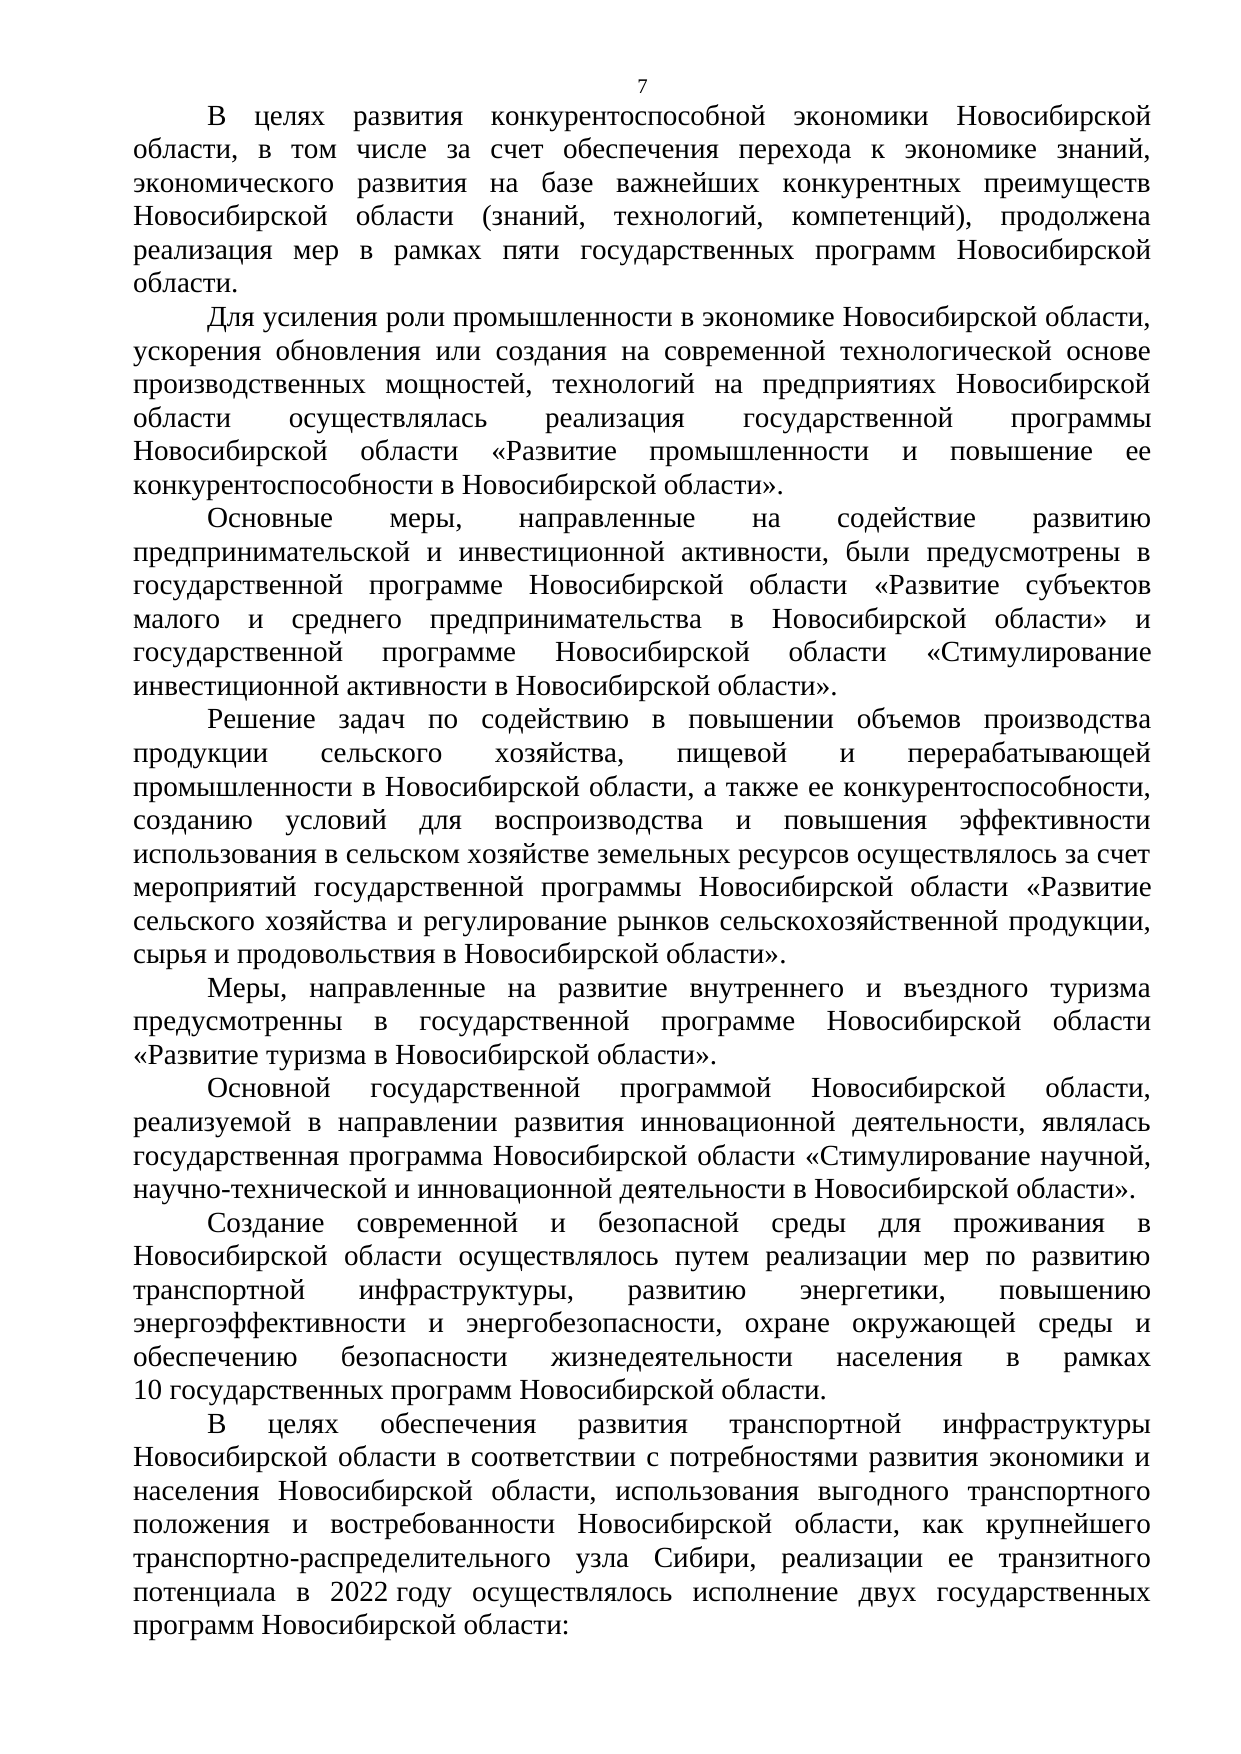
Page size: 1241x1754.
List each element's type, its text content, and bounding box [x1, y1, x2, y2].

text Основной государственной программой Новосибирской области, реализуемой в направлении развития инновационной деятельности, являлась государственная программа Новосибирской области «Стимулирование научной, научно-технической и инновационной деятельности в Новосибирской области». [133, 1071, 1152, 1205]
text Меры, направленные на развитие внутреннего и въездного туризма предусмотренны в государственной программе Новосибирской области «Развитие туризма в Новосибирской области». [133, 970, 1152, 1071]
text Основные меры, направленные на содействие развитию предпринимательской и инвестиционной активности, были предусмотрены в государственной программе Новосибирской области «Развитие субъектов малого и среднего предпринимательства в Новосибирской области» и государственной программе Новосибирской области «Стимулирование инвестиционной активности в Новосибирской области». [133, 500, 1152, 702]
text В целях развития конкурентоспособной экономики Новосибирской области, в том числе за счет обеспечения перехода к экономике знаний, экономического развития на базе важнейших конкурентных преимуществ Новосибирской области (знаний, технологий, компетенций), продолжена реализация мер в рамках пяти государственных программ Новосибирской области. [133, 98, 1152, 299]
text В целях обеспечения развития транспортной инфраструктуры Новосибирской области в соответствии с потребностями развития экономики и населения Новосибирской области, использования выгодного транспортного положения и востребованности Новосибирской области, как крупнейшего транспортно-распределительного узла Сибири, реализации ее транзитного потенциала в 2022 году осуществлялось исполнение двух государственных программ Новосибирской области: [133, 1406, 1152, 1641]
text Создание современной и безопасной среды для проживания в Новосибирской области осуществлялось путем реализации мер по развитию транспортной инфраструктуры, развитию энергетики, повышению энергоэффективности и энергобезопасности, охране окружающей среды и обеспечению безопасности жизнедеятельности населения в рамках 10 государственных программ Новосибирской области. [133, 1205, 1152, 1406]
text Для усиления роли промышленности в экономике Новосибирской области, ускорения обновления или создания на современной технологической основе производственных мощностей, технологий на предприятиях Новосибирской области осуществлялась реализация государственной программы Новосибирской области «Развитие промышленности и повышение ее конкурентоспособности в Новосибирской области». [133, 299, 1152, 500]
text Решение задач по содействию в повышении объемов производства продукции сельского хозяйства, пищевой и перерабатывающей промышленности в Новосибирской области, а также ее конкурентоспособности, созданию условий для воспроизводства и повышения эффективности использования в сельском хозяйстве земельных ресурсов осуществлялось за счет мероприятий государственной программы Новосибирской области «Развитие сельского хозяйства и регулирование рынков сельскохозяйственной продукции, сырья и продовольствия в Новосибирской области». [133, 702, 1152, 970]
